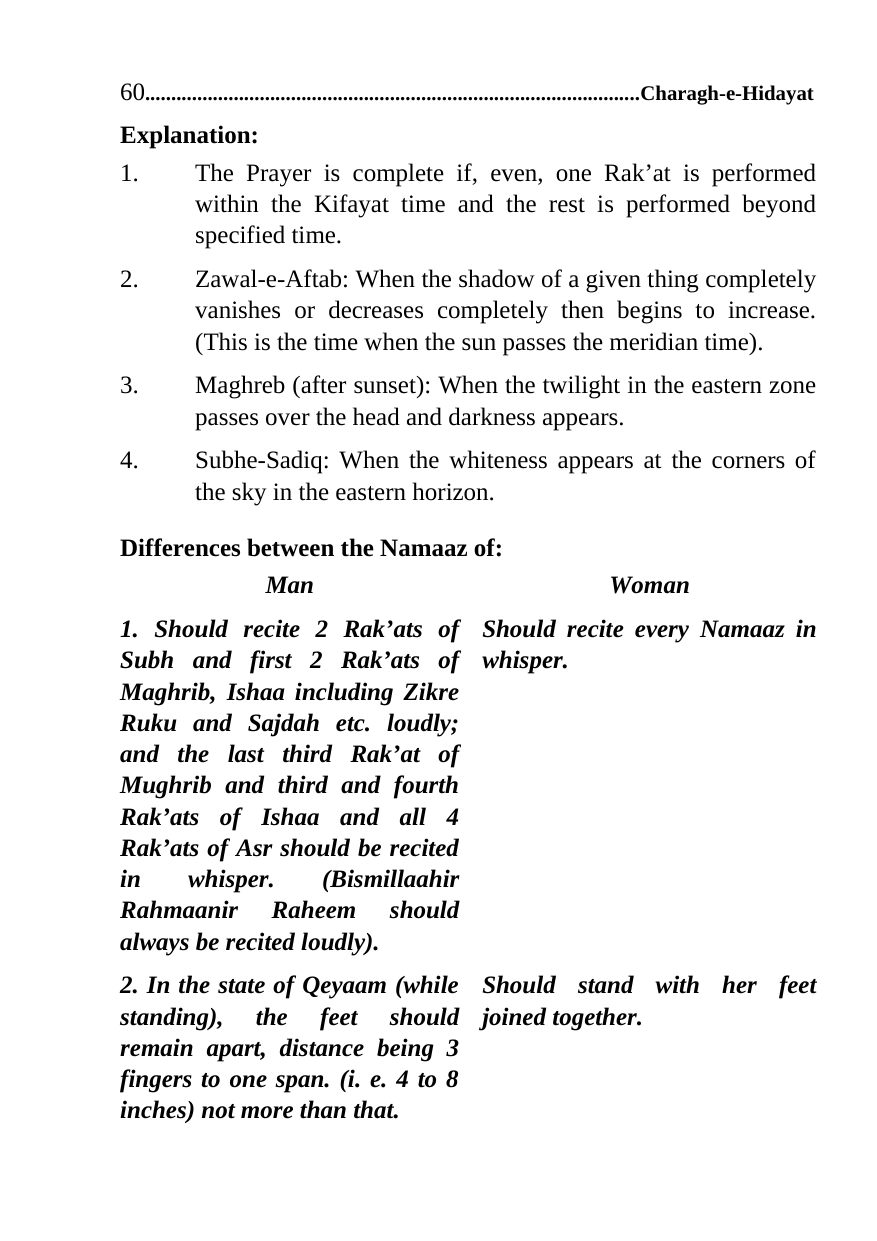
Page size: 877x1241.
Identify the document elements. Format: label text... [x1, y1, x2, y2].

table_cell 2. In the state of Qeyaam (while standing), the feet should remain apart, distance being 3 fingers to one span. (i. e. 4 to 8 inches) not more than that. [109, 969, 471, 1137]
text 2. Zawal-e-Aftab: When the shadow of a given thing completely vanishes or decreases completely then begins to increase. (This is the time when the sun passes the meridian time). [120, 262, 817, 356]
table_header Woman [471, 569, 828, 612]
text 3. Maghreb (after sunset): When the twilight in the eastern zone passes over the head and darkness appears. [120, 369, 817, 431]
table_cell Should recite every Namaaz in whisper. [471, 613, 828, 969]
table_header Man [109, 569, 471, 612]
subtitle Explanation: [120, 119, 817, 150]
table_cell 1. Should recite 2 Rak’ats of Subh and first 2 Rak’ats of Maghrib, Ishaa including Zikre Ruku and Sajdah etc. loudly; and the last third Rak’at of Mughrib and third and fourth Rak’ats of Ishaa and all 4 Rak’ats of Asr should be recited in whisper. (Bismillaahir Rahmaanir Raheem should always be recited loudly). [109, 613, 471, 969]
table_cell Should stand with her feet joined together. [471, 969, 828, 1137]
text 4. Subhe-Sadiq: When the whiteness appears at the corners of the sky in the eastern horizon. [120, 444, 817, 506]
subtitle Differences between the Namaaz of: [120, 531, 817, 562]
text 1. The Prayer is complete if, even, one Rak’at is performed within the Kifayat time and the rest is performed beyond specified time. [120, 156, 817, 250]
